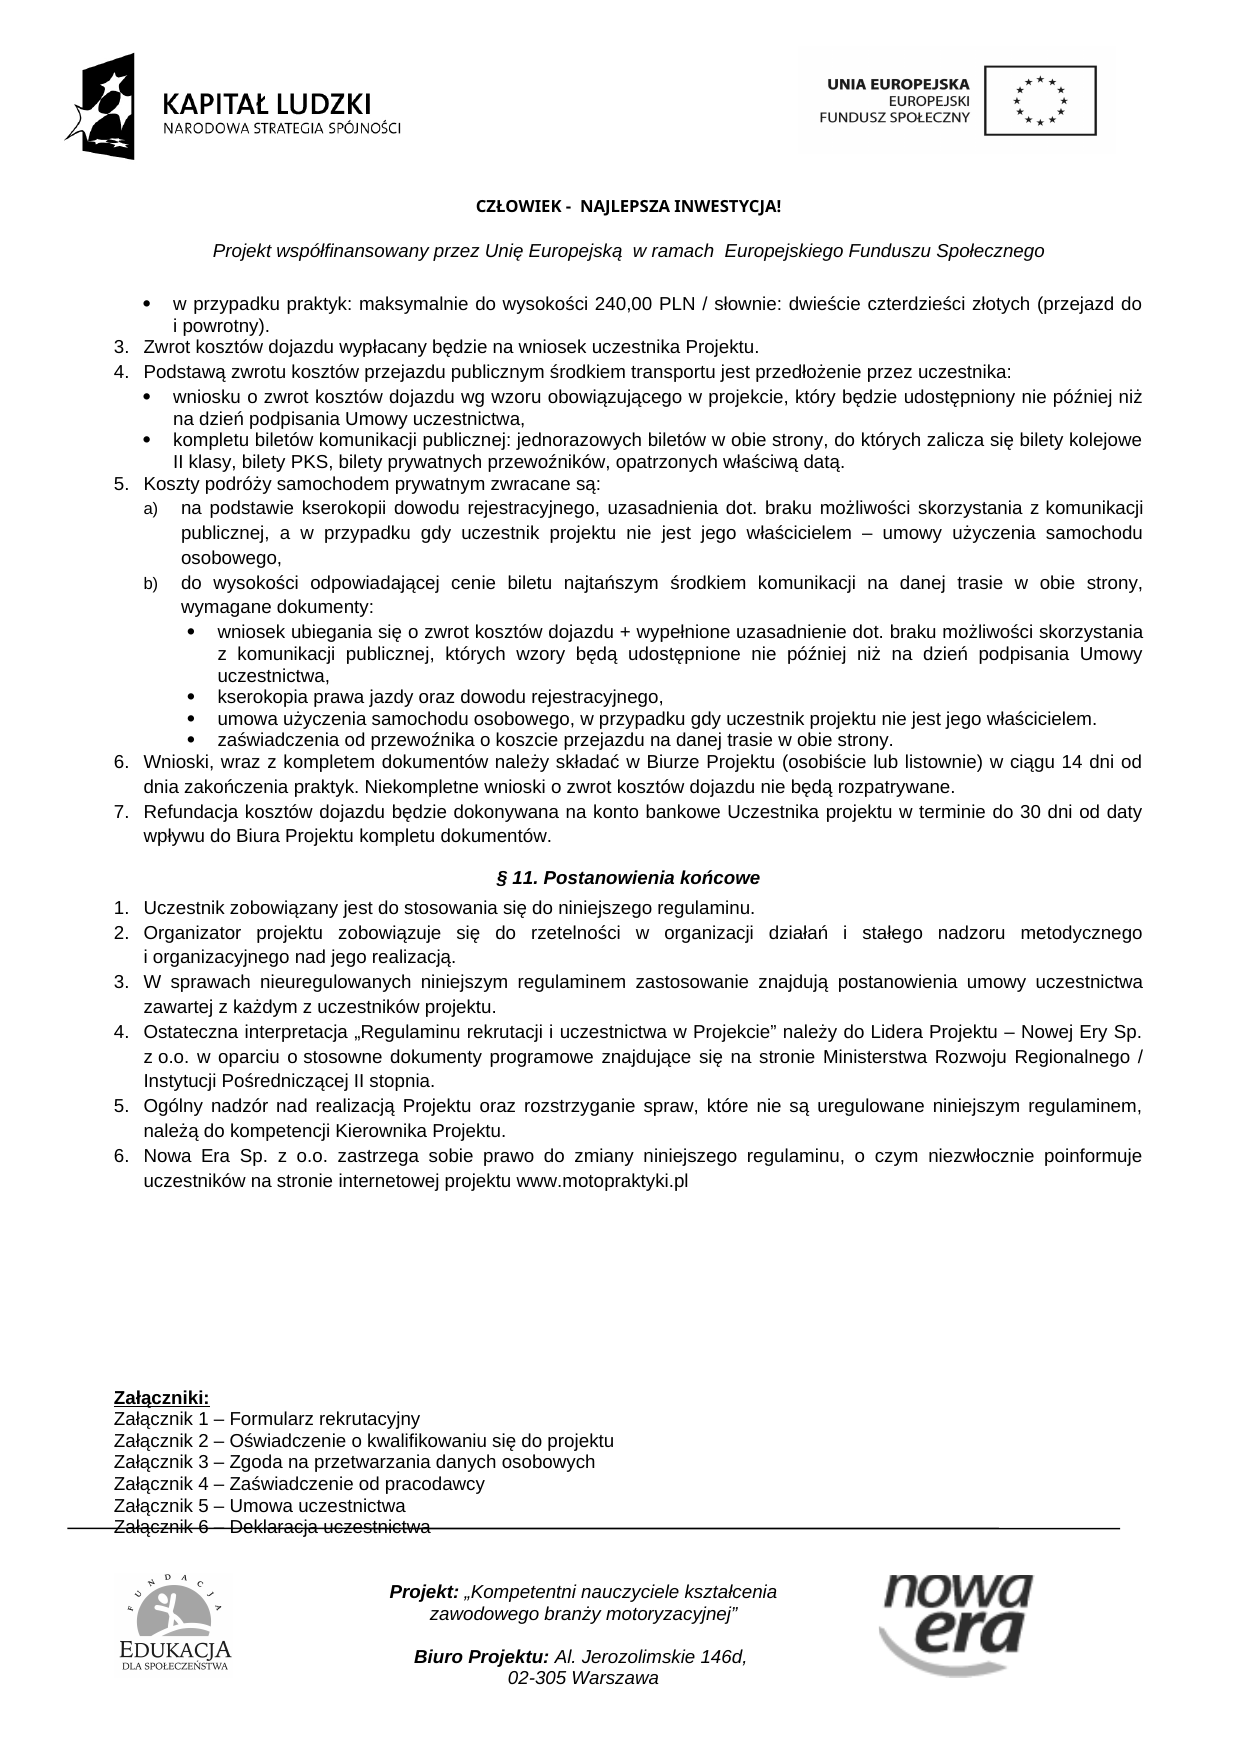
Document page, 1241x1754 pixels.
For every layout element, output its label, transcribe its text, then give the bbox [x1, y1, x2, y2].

text § 11. Postanowienia końcowe [114, 867, 1143, 888]
list wniosku o zwrot kosztów dojazdu wg wzoru obowiązującego w projekcie, który będzie udostępniony nie później niż na dzień podpisania Umowy uczestnictwa, [143, 386, 1143, 429]
text Załącznik 3 – Zgoda na przetwarzania danych osobowych [114, 1451, 1143, 1473]
text Załącznik 2 – Oświadczenie o kwalifikowaniu się do projektu [114, 1430, 1143, 1451]
picture [16, 0, 450, 210]
list umowa użyczenia samochodu osobowego, w przypadku gdy uczestnik projektu nie jest jego właścicielem. [188, 708, 1143, 729]
text Załącznik 5 – Umowa uczestnictwa [114, 1494, 1143, 1516]
list wniosek ubiegania się o zwrot kosztów dojazdu + wypełnione uzasadnienie dot. braku możliwości skorzystania z komunikacji publicznej, których wzory będą udostępnione nie później niż na dzień podpisania Umowy uczestnictwa, [188, 621, 1143, 686]
list na podstawie kserokopii dowodu rejestracyjnego, uzasadnienia dot. braku możliwości skorzystania z komunikacji publicznej, a w przypadku gdy uczestnik projektu nie jest jego właścicielem – umowy użyczenia samochodu osobowego, [143, 497, 1143, 568]
list Ostateczna interpretacja „Regulaminu rekrutacji i uczestnictwa w Projekcie” należy do Lidera Projektu – Nowej Ery Sp. z o.o. w oparciu o stosowne dokumenty programowe znajdujące się na stronie Ministerstwa Rozwoju Regionalnego / Instytucji Pośredniczącej II stopnia. [114, 1021, 1143, 1092]
list Wnioski, wraz z kompletem dokumentów należy składać w Biurze Projektu (osobiście lub listownie) w ciągu 14 dni od dnia zakończenia praktyk. Niekompletne wnioski o zwrot kosztów dojazdu nie będą rozpatrywane. [114, 751, 1143, 797]
text Załącznik 1 – Formularz rekrutacyjny [114, 1408, 1143, 1430]
list Nowa Era Sp. z o.o. zastrzega sobie prawo do zmiany niniejszego regulaminu, o czym niezwłocznie poinformuje uczestników na stronie internetowej projektu www.motopraktyki.pl [114, 1144, 1143, 1191]
list w przypadku praktyk: maksymalnie do wysokości 240,00 PLN / słownie: dwieście czterdzieści złotych (przejazd do i powrotny). [143, 293, 1143, 336]
list Uczestnik zobowiązany jest do stosowania się do niniejszego regulaminu. [114, 897, 1143, 918]
list do wysokości odpowiadającej cenie biletu najtańszym środkiem komunikacji na danej trasie w obie strony, wymagane dokumenty: [143, 572, 1143, 618]
list Refundacja kosztów dojazdu będzie dokonywana na konto bankowe Uczestnika projektu w terminie do 30 dni od daty wpływu do Biura Projektu kompletu dokumentów. [114, 801, 1143, 847]
list Zwrot kosztów dojazdu wypłacany będzie na wniosek uczestnika Projektu. [114, 336, 1143, 358]
picture [797, 46, 1116, 153]
text Załącznik 4 – Zaświadczenie od pracodawcy [114, 1473, 1143, 1494]
list kompletu biletów komunikacji publicznej: jednorazowych biletów w obie strony, do których zalicza się bilety kolejowe II klasy, bilety PKS, bilety prywatnych przewoźników, opatrzonych właściwą datą. [143, 429, 1143, 472]
list Koszty podróży samochodem prywatnym zwracane są: [114, 472, 1143, 494]
list Organizator projektu zobowiązuje się do rzetelności w organizacji działań i stałego nadzoru metodycznego i organizacyjnego nad jego realizacją. [114, 921, 1143, 968]
list kserokopia prawa jazdy oraz dowodu rejestracyjnego, [188, 686, 1143, 708]
text Załącznik 6 – Deklaracja uczestnictwa [114, 1516, 1143, 1538]
list W sprawach nieuregulowanych niniejszym regulaminem zastosowanie znajdują postanowienia umowy uczestnictwa zawartej z każdym z uczestników projektu. [114, 971, 1143, 1017]
list Podstawą zwrotu kosztów przejazdu publicznym środkiem transportu jest przedłożenie przez uczestnika: [114, 361, 1143, 383]
text Załączniki: [114, 1387, 1143, 1408]
list zaświadczenia od przewoźnika o koszcie przejazdu na danej trasie w obie strony. [188, 729, 1143, 751]
list Ogólny nadzór nad realizacją Projektu oraz rozstrzyganie spraw, które nie są uregulowane niniejszym regulaminem, należą do kompetencji Kierownika Projektu. [114, 1095, 1143, 1141]
